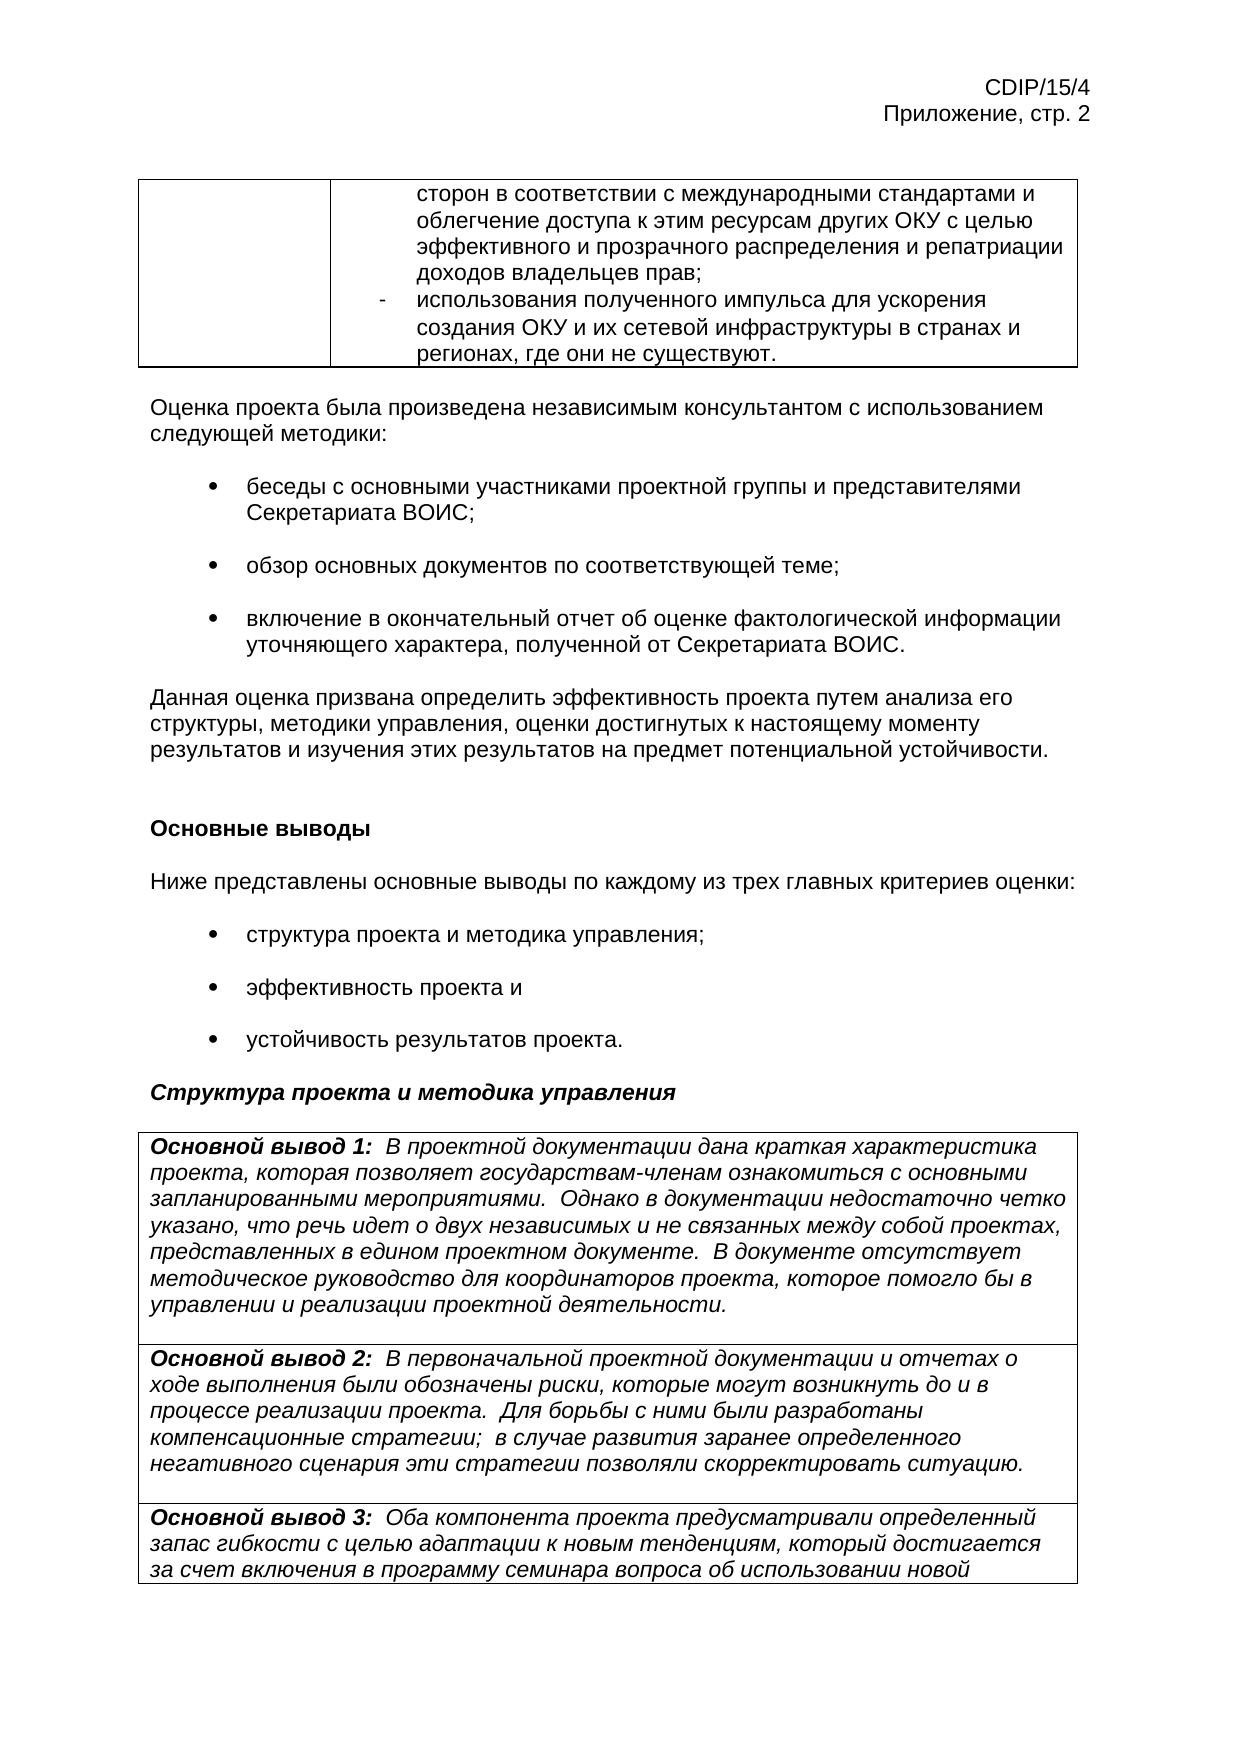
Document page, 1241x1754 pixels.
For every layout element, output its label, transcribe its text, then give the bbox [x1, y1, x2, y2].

table_header Основной вывод 1: В проектной документации дана краткая характеристика проекта, которая позволяет государствам-членам ознакомиться с основными запланированными мероприятиями. Однако в документации недостаточно четко указано, что речь идет о двух независимых и не связанных между собой проектах, представленных в едином проектном документе. В документе отсутствует методическое руководство для координаторов проекта, которое помогло бы в управлении и реализации проектной деятельности. [139, 1133, 1077, 1343]
text Основные выводы [150, 815, 1090, 842]
list включение в окончательный отчет об оценке фактологической информации уточняющего характера, полученной от Секретариата ВОИС. [209, 604, 1090, 657]
table_cell Основной вывод 2: В первоначальной проектной документации и отчетах о ходе выполнения были обозначены риски, которые могут возникнуть до и в процессе реализации проекта. Для борьбы с ними были разработаны компенсационные стратегии; в случае развития заранее определенного негативного сценария эти стратегии позволяли скорректировать ситуацию. [139, 1345, 1077, 1503]
list эффективность проекта и [209, 973, 1090, 1000]
list устойчивость результатов проекта. [209, 1026, 1090, 1053]
list беседы с основными участниками проектной группы и представителями Секретариата ВОИС; [209, 473, 1090, 526]
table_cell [139, 180, 330, 366]
text Данная оценка призвана определить эффективность проекта путем анализа его структуры, методики управления, оценки достигнутых к настоящему моменту результатов и изучения этих результатов на предмет потенциальной устойчивости. [150, 684, 1090, 763]
list структура проекта и методика управления; [209, 921, 1090, 947]
list обзор основных документов по соответствующей теме; [209, 552, 1090, 578]
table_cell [331, 180, 1077, 366]
text Структура проекта и методика управления [150, 1079, 1090, 1105]
text Ниже представлены основные выводы по каждому из трех главных критериев оценки: [150, 868, 1090, 894]
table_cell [139, 1504, 1077, 1583]
text Оценка проекта была произведена независимым консультантом с использованием следующей методики: [150, 394, 1090, 446]
